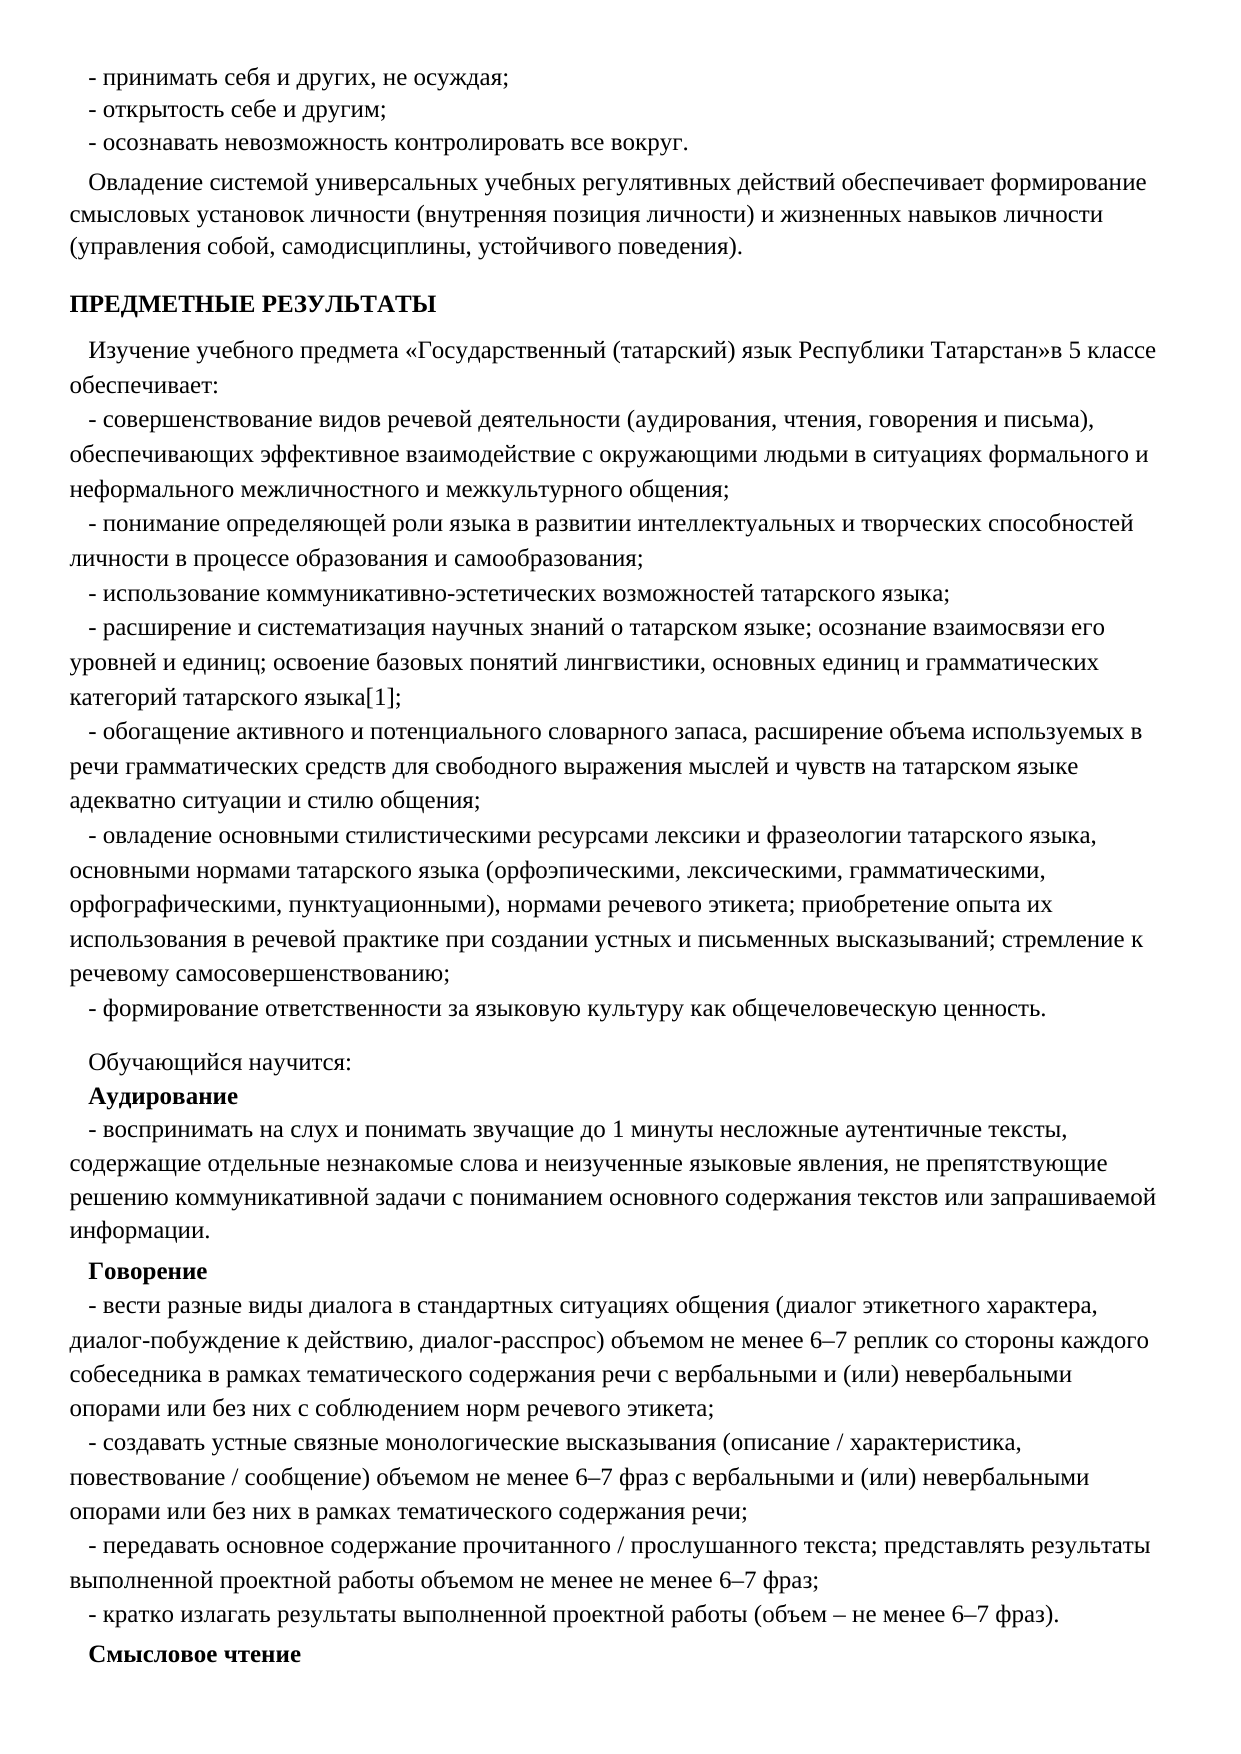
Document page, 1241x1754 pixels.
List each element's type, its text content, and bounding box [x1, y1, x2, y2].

text ПРЕДМЕТНЫЕ РЕЗУЛЬТАТЫ [69, 291, 1161, 318]
text - принимать себя и других, не осуждая; - открытость себе и другим; - осознавать невозможность контролировать все вокруг. [88, 62, 696, 156]
text Обучающийся научится: Аудирование - воспринимать на слух и понимать звучащие до 1 минуты несложные аутентичные тексты, содержащие отдельные незнакомые слова и неизученные языковые явления, не препятствующие решению коммуникативной задачи с пониманием основного содержания текстов или запрашиваемой информации. [69, 1047, 1161, 1244]
text Овладение системой универсальных учебных регулятивных действий обеспечивает формирование смысловых установок личности (внутренняя позиция личности) и жизненных навыков личности (управления собой, самодисциплины, устойчивого поведения). [69, 167, 1161, 260]
text Изучение учебного предмета «Государственный (татарский) язык Республики Татарстан»в 5 классе обеспечивает: - совершенствование видов речевой деятельности (аудирования, чтения, говорения и письма), обеспечивающих эффективное взаимодействие с окружающими людьми в ситуациях формального и неформального межличностного и межкультурного общения; - понимание определяющей роли языка в развитии интеллектуальных и творческих способностей личности в процессе образования и самообразования; - использование коммуникативно-эстетических возможностей татарского языка; - расширение и систематизация научных знаний о татарском языке; осознание взаимосвязи его уровней и единиц; освоение базовых понятий лингвистики, основных единиц и грамматических категорий татарского языка[1]; - обогащение активного и потенциального словарного запаса, расширение объема используемых в речи грамматических средств для свободного выражения мыслей и чувств на татарском языке адекватно ситуации и стилю общения; - овладение основными стилистическими ресурсами лексики и фразеологии татарского языка, основными нормами татарского языка (орфоэпическими, лексическими, грамматическими, орфографическими, пунктуационными), нормами речевого этикета; приобретение опыта их использования в речевой практике при создании устных и письменных высказываний; стремление к речевому самосовершенствованию; - формирование ответственности за языковую культуру как общечеловеческую ценность. [69, 336, 1161, 1022]
text Смысловое чтение [88, 1641, 1161, 1668]
text Говорение - вести разные виды диалога в стандартных ситуациях общения (диалог этикетного характера, диалог-побуждение к действию, диалог-расспрос) объемом не менее 6–7 реплик со стороны каждого собеседника в рамках тематического содержания речи с вербальными и (или) невербальными опорами или без них с соблюдением норм речевого этикета; - создавать устные связные монологические высказывания (описание / характеристика, повествование / сообщение) объемом не менее 6–7 фраз с вербальными и (или) невербальными опорами или без них в рамках тематического содержания речи; - передавать основное содержание прочитанного / прослушанного текста; представлять результаты выполненной проектной работы объемом не менее не менее 6–7 фраз; - кратко излагать результаты выполненной проектной работы (объем – не менее 6–7 фраз). [69, 1256, 1161, 1628]
